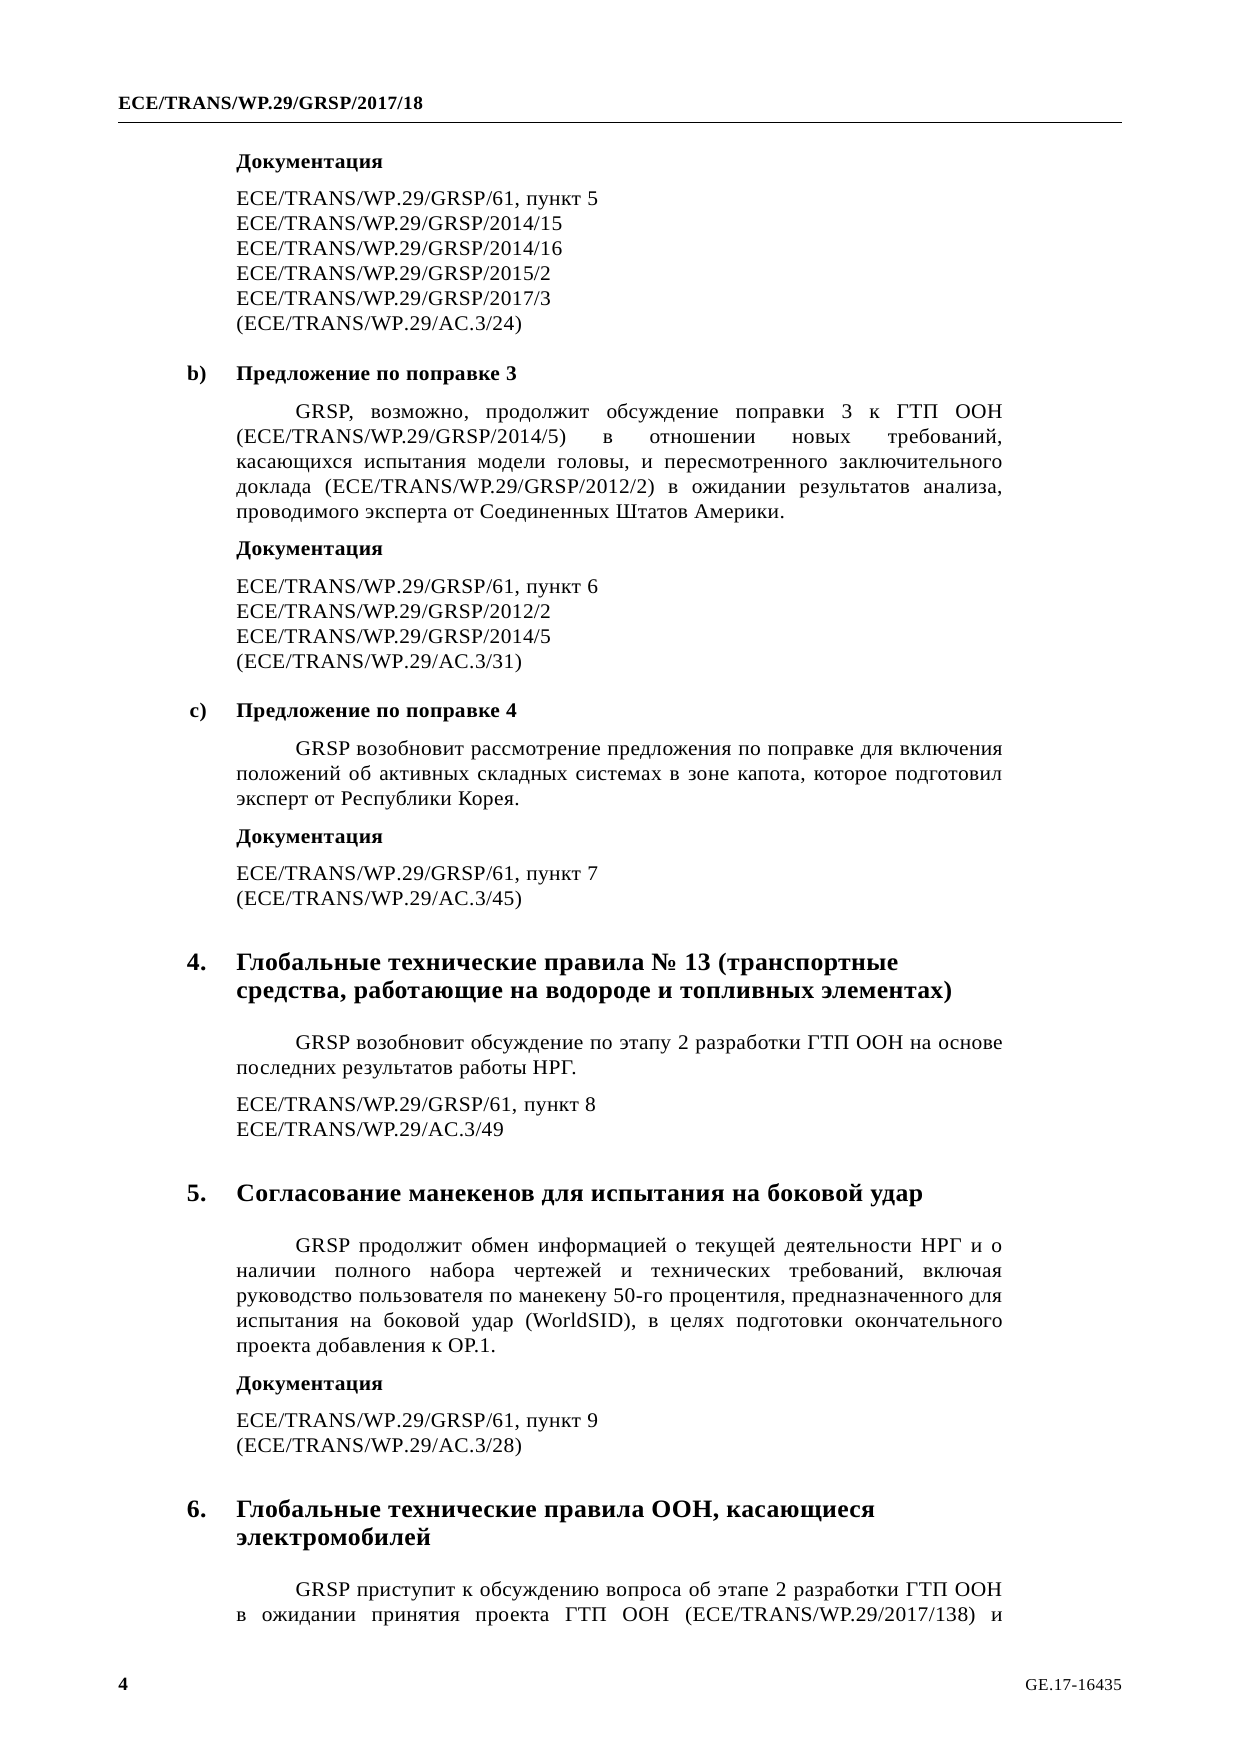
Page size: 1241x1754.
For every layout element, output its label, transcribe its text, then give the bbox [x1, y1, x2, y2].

text ECE/TRANS/WP.29/GRSP/61, пункт 7 [236, 860, 1004, 885]
text Документация [236, 823, 1004, 848]
text c) Предложение по поправке 4 [118, 698, 1004, 723]
text (ECE/TRANS/WP.29/AC.3/45) [236, 885, 1004, 910]
text (ECE/TRANS/WP.29/AC.3/31) [236, 648, 1004, 673]
text b) Предложение по поправке 3 [118, 360, 1004, 385]
text ECE/TRANS/WP.29/GRSP/61, пункт 6 [236, 573, 1004, 598]
text GRSP продолжит обмен информацией о текущей деятельности НРГ и о наличии полного набора чертежей и технических требований, включая руководство пользователя по манекену 50-го процентиля, предназначенного для испытания на боковой удар (WorldSID), в целях подготовки окончательного проекта добавления к ОР.1. [236, 1232, 1004, 1357]
text ECE/TRANS/WP.29/GRSP/61, пункт 5 [236, 185, 1004, 210]
text 5. Согласование манекенов для испытания на боковой удар [118, 1179, 1004, 1207]
text ECE/TRANS/WP.29/GRSP/2017/3 [236, 285, 1004, 310]
text ECE/TRANS/WP.29/GRSP/61, пункт 8 [236, 1091, 1004, 1116]
text ECE/TRANS/WP.29/GRSP/2014/16 [236, 235, 1004, 260]
text (ECE/TRANS/WP.29/AC.3/24) [236, 310, 1004, 335]
text 4. Глобальные технические правила № 13 (транспортные средства, работающие на водороде и топливных элементах) [118, 948, 1004, 1004]
text (ECE/TRANS/WP.29/AC.3/28) [236, 1432, 1004, 1457]
text Документация [236, 535, 1004, 560]
text ECE/TRANS/WP.29/GRSP/2015/2 [236, 260, 1004, 285]
text ECE/TRANS/WP.29/GRSP/2012/2 [236, 598, 1004, 623]
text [236, 1576, 1004, 1626]
text 6. Глобальные технические правила ООН, касающиеся электромобилей [118, 1494, 1004, 1551]
text ECE/TRANS/WP.29/GRSP/2014/15 [236, 210, 1004, 235]
text Документация [236, 1369, 1004, 1394]
text ECE/TRANS/WP.29/GRSP/2014/5 [236, 623, 1004, 648]
text GRSP возобновит обсуждение по этапу 2 разработки ГТП ООН на основе последних результатов работы НРГ. [236, 1029, 1004, 1079]
text GRSP возобновит рассмотрение предложения по поправке для включения положений об активных складных системах в зоне капота, которое подготовил эксперт от Республики Корея. [236, 735, 1004, 810]
text Документация [236, 148, 1004, 173]
text GRSP, возможно, продолжит обсуждение поправки 3 к ГТП ООН (ECE/TRANS/WP.29/GRSP/2014/5) в отношении новых требований, касающихся испытания модели головы, и пересмотренного заключительного доклада (ECE/TRANS/WP.29/GRSP/2012/2) в ожидании результатов анализа, проводимого эксперта от Соединенных Штатов Америки. [236, 398, 1004, 523]
text ECE/TRANS/WP.29/AC.3/49 [236, 1116, 1004, 1141]
text ECE/TRANS/WP.29/GRSP/61, пункт 9 [236, 1407, 1004, 1432]
